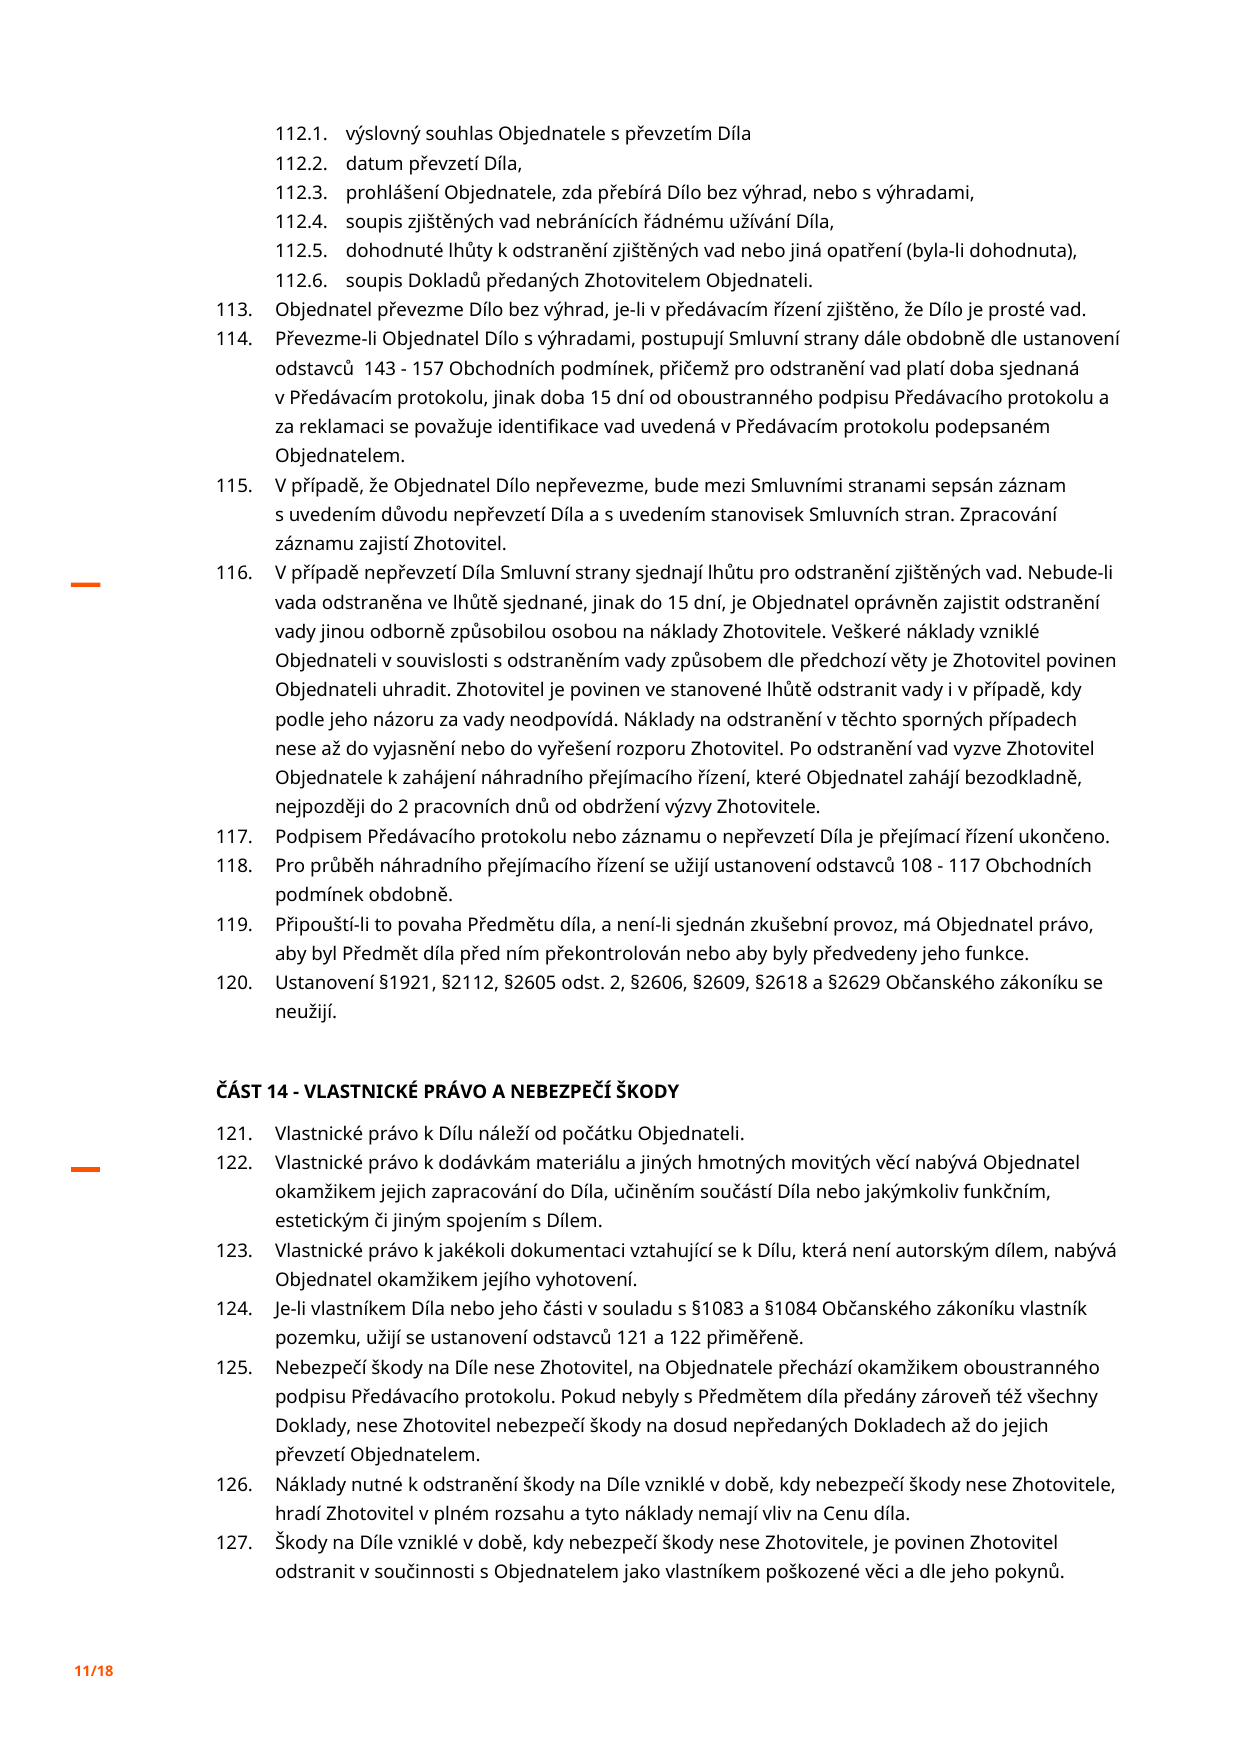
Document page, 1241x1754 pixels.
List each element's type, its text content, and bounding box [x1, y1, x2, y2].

list Připouští-li to povaha Předmětu díla, a není-li sjednán zkušební provoz, má Objednatel právo, aby byl Předmět díla před ním překontrolován nebo aby byly předvedeny jeho funkce. [216, 911, 1122, 966]
list soupis Dokladů předaných Zhotovitelem Objednateli. [275, 267, 1122, 292]
list V případě nepřevzetí Díla Smluvní strany sjednají lhůtu pro odstranění zjištěných vad. Nebude-li vada odstraněna ve lhůtě sjednané, jinak do 15 dní, je Objednatel oprávněn zajistit odstranění vady jinou odborně způsobilou osobou na náklady Zhotovitele. Veškeré náklady vzniklé Objednateli v souvislosti s odstraněním vady způsobem dle předchozí věty je Zhotovitel povinen Objednateli uhradit. Zhotovitel je povinen ve stanovené lhůtě odstranit vady i v případě, kdy podle jeho názoru za vady neodpovídá. Náklady na odstranění v těchto sporných případech nese až do vyjasnění nebo do vyřešení rozporu Zhotovitel. Po odstranění vad vyzve Zhotovitel Objednatele k zahájení náhradního přejímacího řízení, které Objednatel zahájí bezodkladně, nejpozději do 2 pracovních dnů od obdržení výzvy Zhotovitele. [216, 560, 1122, 819]
list Vlastnické právo k Dílu náleží od počátku Objednateli. [216, 1120, 1122, 1145]
list VLASTNICKÉ PRÁVO A NEBEZPEČÍ ŠKODY [216, 1078, 1122, 1103]
list Převezme-li Objednatel Dílo s výhradami, postupují Smluvní strany dále obdobně dle ustanovení odstavců 172 - 186 Obchodních podmínek, přičemž pro odstranění vad platí doba sjednaná v Předávacím protokolu, jinak doba 15 dní od oboustranného podpisu Předávacího protokolu a za reklamaci se považuje identifikace vad uvedená v Předávacím protokolu podepsaném Objednatelem. [216, 326, 1122, 468]
list výslovný souhlas Objednatele s převzetím Díla [275, 121, 1122, 146]
list dohodnuté lhůty k odstranění zjištěných vad nebo jiná opatření (byla-li dohodnuta), [275, 238, 1122, 263]
list Ustanovení §1921, §2112, §2605 odst. 2, §2606, §2609, §2618 a §2629 Občanského zákoníku se neužijí. [216, 969, 1122, 1024]
list prohlášení Objednatele, zda přebírá Dílo bez výhrad, nebo s výhradami, [275, 179, 1122, 205]
list Škody na Díle vzniklé v době, kdy nebezpečí škody nese Zhotovitele, je povinen Zhotovitel odstranit v součinnosti s Objednatelem jako vlastníkem poškozené věci a dle jeho pokynů. [216, 1529, 1122, 1584]
list Pro průběh náhradního přejímacího řízení se užijí ustanovení odstavců 137 - 146 Obchodních podmínek obdobně. [216, 852, 1122, 907]
list Vlastnické právo k dodávkám materiálu a jiných hmotných movitých věcí nabývá Objednatel okamžikem jejich zapracování do Díla, učiněním součástí Díla nebo jakýmkoliv funkčním, estetickým či jiným spojením s Dílem. [216, 1149, 1122, 1233]
list Podpisem Předávacího protokolu nebo záznamu o nepřevzetí Díla je přejímací řízení ukončeno. [216, 823, 1122, 849]
list Objednatel převezme Dílo bez výhrad, je-li v předávacím řízení zjištěno, že Dílo je prosté vad. [216, 296, 1122, 322]
list Náklady nutné k odstranění škody na Díle vzniklé v době, kdy nebezpečí škody nese Zhotovitele, hradí Zhotovitel v plném rozsahu a tyto náklady nemají vliv na Cenu díla. [216, 1471, 1122, 1526]
list V případě, že Objednatel Dílo nepřevezme, bude mezi Smluvními stranami sepsán záznam s uvedením důvodu nepřevzetí Díla a s uvedením stanovisek Smluvních stran. Zpracování záznamu zajistí Zhotovitel. [216, 472, 1122, 556]
list Je-li vlastníkem Díla nebo jeho části v souladu s §1083 a §1084 Občanského zákoníku vlastník pozemku, užijí se ustanovení odstavců 150 a 151 přiměřeně. [216, 1295, 1122, 1350]
list Nebezpečí škody na Díle nese Zhotovitel, na Objednatele přechází okamžikem oboustranného podpisu Předávacího protokolu. Pokud nebyly s Předmětem díla předány zároveň též všechny Doklady, nese Zhotovitel nebezpečí škody na dosud nepředaných Dokladech až do jejich převzetí Objednatelem. [216, 1354, 1122, 1467]
list soupis zjištěných vad nebránících řádnému užívání Díla, [275, 208, 1122, 234]
list datum převzetí Díla, [275, 150, 1122, 175]
list Vlastnické právo k jakékoli dokumentaci vztahující se k Dílu, která není autorským dílem, nabývá Objednatel okamžikem jejího vyhotovení. [216, 1237, 1122, 1292]
